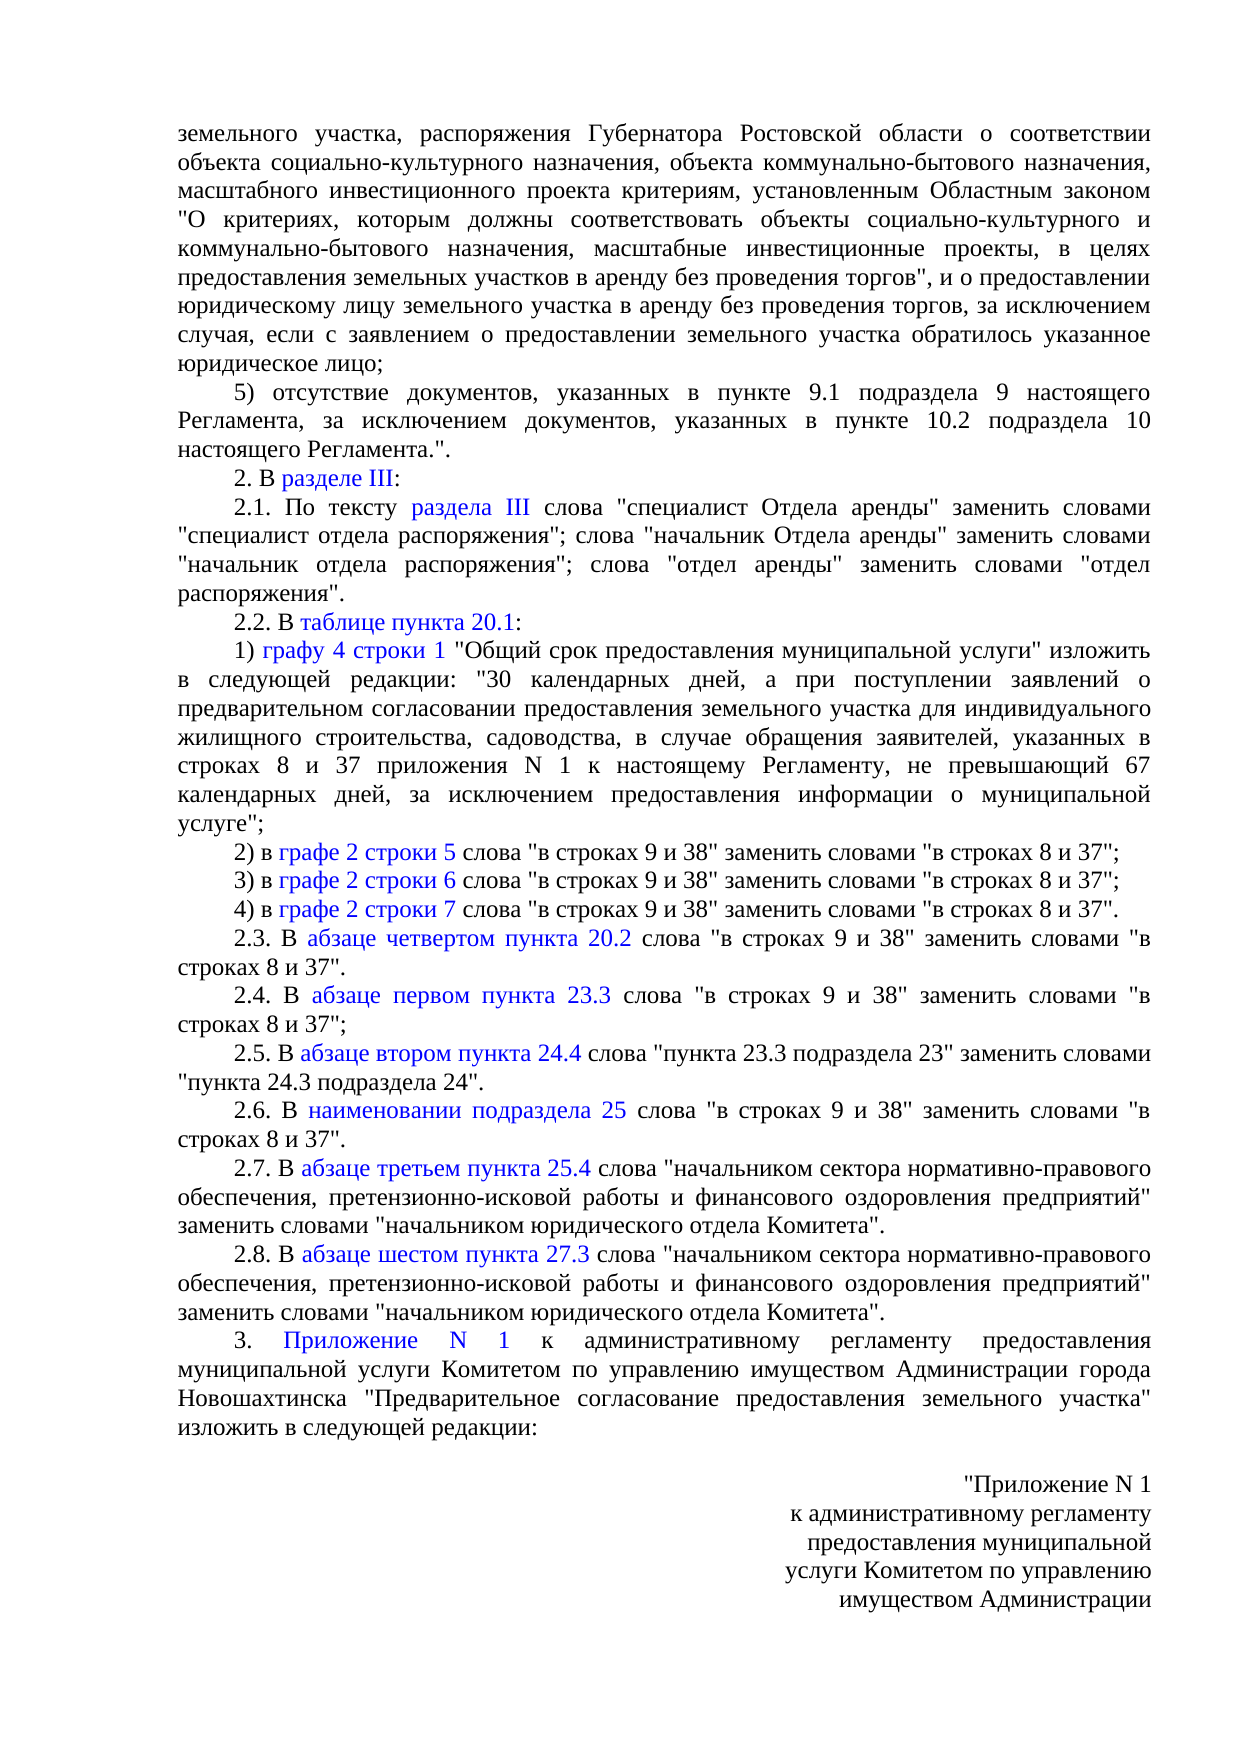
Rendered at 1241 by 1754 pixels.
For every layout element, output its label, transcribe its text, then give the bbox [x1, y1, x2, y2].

text 2.4. В абзаце первом пункта 23.3 слова "в строках 9 и 38" заменить словами "в строках 8 и 37"; [177, 981, 1152, 1038]
text 2.7. В абзаце третьем пункта 25.4 слова "начальником сектора нормативно-правового обеспечения, претензионно-исковой работы и финансового оздоровления предприятий" заменить словами "начальником юридического отдела Комитета". [177, 1153, 1152, 1239]
text предоставления муниципальной [177, 1527, 1152, 1556]
text 2.8. В абзаце шестом пункта 27.3 слова "начальником сектора нормативно-правового обеспечения, претензионно-исковой работы и финансового оздоровления предприятий" заменить словами "начальником юридического отдела Комитета". [177, 1239, 1152, 1326]
text 2.5. В абзаце втором пункта 24.4 слова "пункта 23.3 подраздела 23" заменить словами "пункта 24.3 подраздела 24". [177, 1038, 1152, 1096]
text 3) в графе 2 строки 6 слова "в строках 9 и 38" заменить словами "в строках 8 и 37"; [177, 866, 1152, 894]
text 2.1. По тексту раздела III слова "специалист Отдела аренды" заменить словами "специалист отдела распоряжения"; слова "начальник Отдела аренды" заменить словами "начальник отдела распоряжения"; слова "отдел аренды" заменить словами "отдел распоряжения". [177, 492, 1152, 607]
text 5) отсутствие документов, указанных в пункте 9.1 подраздела 9 настоящего Регламента, за исключением документов, указанных в пункте 10.2 подраздела 10 настоящего Регламента.". [177, 377, 1152, 463]
text 2) в графе 2 строки 5 слова "в строках 9 и 38" заменить словами "в строках 8 и 37"; [177, 837, 1152, 866]
text к административному регламенту [177, 1498, 1152, 1527]
text 3. Приложение N 1 к административному регламенту предоставления муниципальной услуги Комитетом по управлению имуществом Администрации города Новошахтинска "Предварительное согласование предоставления земельного участка" изложить в следующей редакции: [177, 1326, 1152, 1441]
text "Приложение N 1 [177, 1469, 1152, 1498]
text 2.3. В абзаце четвертом пункта 20.2 слова "в строках 9 и 38" заменить словами "в строках 8 и 37". [177, 923, 1152, 981]
text 1) графу 4 строки 1 "Общий срок предоставления муниципальной услуги" изложить в следующей редакции: "30 календарных дней, а при поступлении заявлений о предварительном согласовании предоставления земельного участка для индивидуального жилищного строительства, садоводства, в случае обращения заявителей, указанных в строках 8 и 37 приложения N 1 к настоящему Регламенту, не превышающий 67 календарных дней, за исключением предоставления информации о муниципальной услуге"; [177, 636, 1152, 837]
text услуги Комитетом по управлению [177, 1556, 1152, 1584]
text 4) в графе 2 строки 7 слова "в строках 9 и 38" заменить словами "в строках 8 и 37". [177, 894, 1152, 923]
text 2.6. В наименовании подраздела 25 слова "в строках 9 и 38" заменить словами "в строках 8 и 37". [177, 1096, 1152, 1153]
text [177, 118, 1152, 377]
text имуществом Администрации [177, 1584, 1152, 1613]
text 2. В разделе III: [177, 463, 1152, 492]
text 2.2. В таблице пункта 20.1: [177, 607, 1152, 636]
